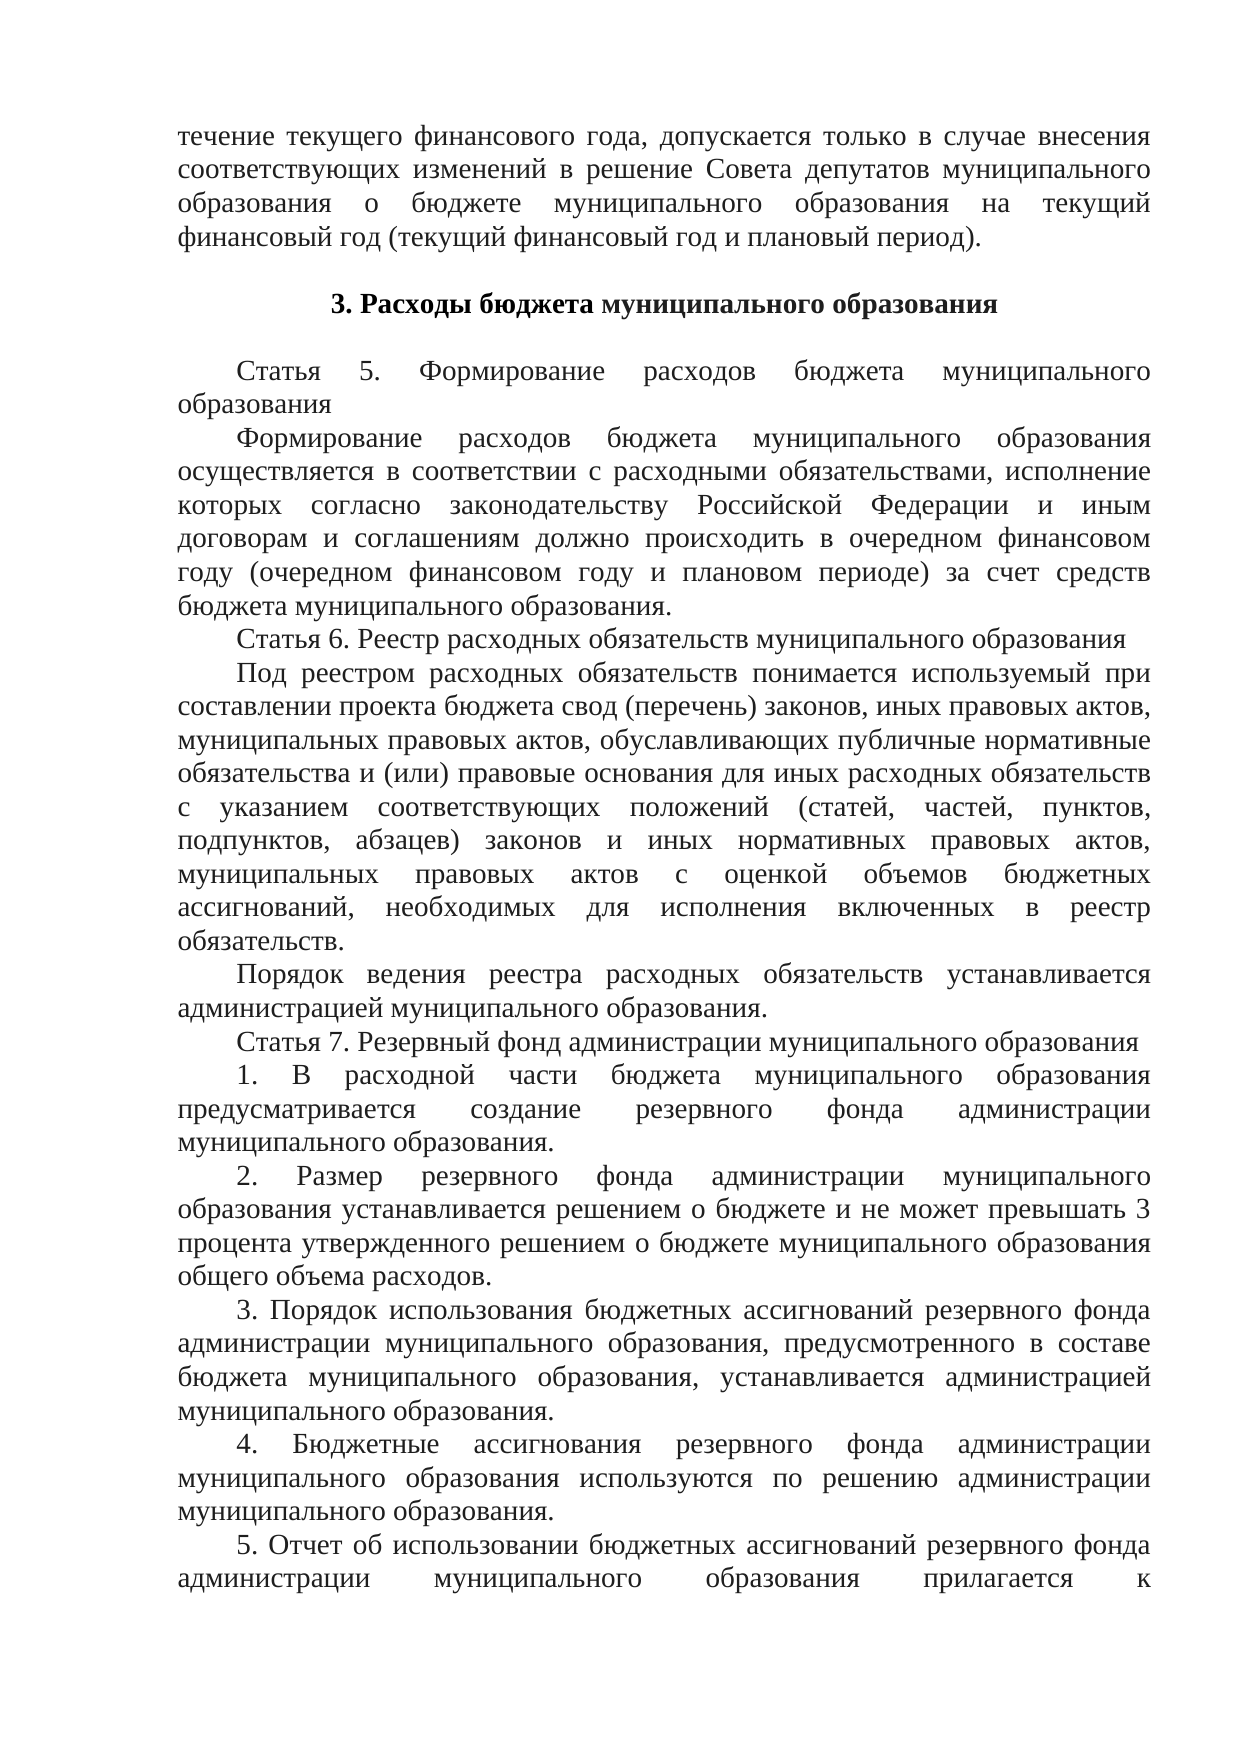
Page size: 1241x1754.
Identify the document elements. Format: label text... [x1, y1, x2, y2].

text 2. Размер резервного фонда администрации муниципального образования устанавливается решением о бюджете и не может превышать 3 процента утвержденного решением о бюджете муниципального образования общего объема расходов. [177, 1158, 1152, 1292]
text Статья 6. Реестр расходных обязательств муниципального образования [177, 621, 1152, 655]
text Формирование расходов бюджета муниципального образования осуществляется в соответствии с расходными обязательствами, исполнение которых согласно законодательству Российской Федерации и иным договорам и соглашениям должно происходить в очередном финансовом году (очередном финансовом году и плановом периоде) за счет средств бюджета муниципального образования. [177, 420, 1152, 621]
text Порядок ведения реестра расходных обязательств устанавливается администрацией муниципального образования. [177, 957, 1152, 1024]
text 4. Бюджетные ассигнования резервного фонда администрации муниципального образования используются по решению администрации муниципального образования. [177, 1426, 1152, 1527]
text Статья 5. Формирование расходов бюджета муниципального образования [177, 353, 1152, 420]
text 1. В расходной части бюджета муниципального образования предусматривается создание резервного фонда администрации муниципального образования. [177, 1057, 1152, 1158]
text 3. Расходы бюджета муниципального образования [177, 286, 1152, 319]
text 3. Порядок использования бюджетных ассигнований резервного фонда администрации муниципального образования, предусмотренного в составе бюджета муниципального образования, устанавливается администрацией муниципального образования. [177, 1292, 1152, 1426]
text Статья 7. Резервный фонд администрации муниципального образования [177, 1024, 1152, 1057]
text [177, 118, 1152, 252]
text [177, 1527, 1152, 1594]
text Под реестром расходных обязательств понимается используемый при составлении проекта бюджета свод (перечень) законов, иных правовых актов, муниципальных правовых актов, обуславливающих публичные нормативные обязательства и (или) правовые основания для иных расходных обязательств с указанием соответствующих положений (статей, частей, пунктов, подпунктов, абзацев) законов и иных нормативных правовых актов, муниципальных правовых актов с оценкой объемов бюджетных ассигнований, необходимых для исполнения включенных в реестр обязательств. [177, 655, 1152, 957]
